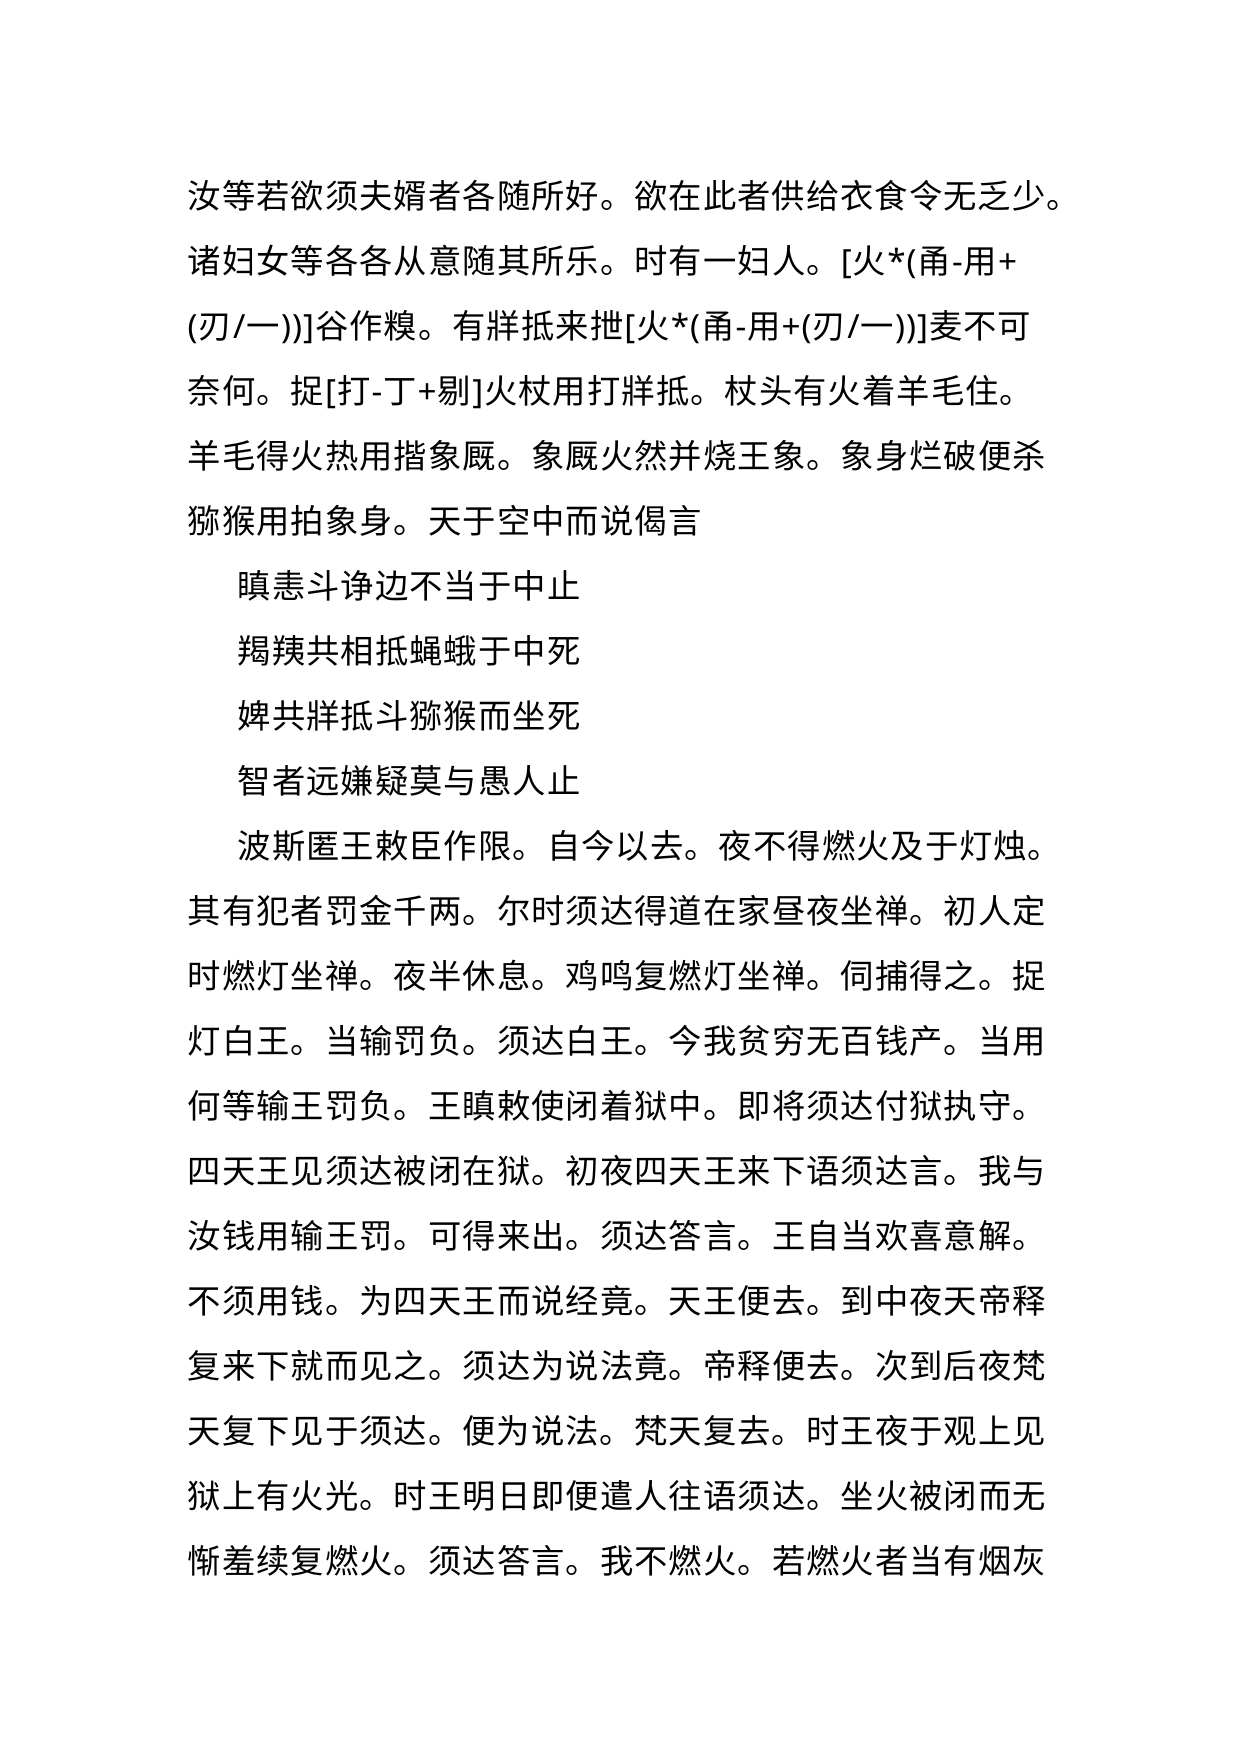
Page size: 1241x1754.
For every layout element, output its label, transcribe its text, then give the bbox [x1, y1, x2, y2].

text 婢共牂抵斗猕猴而坐死 [187, 682, 1053, 747]
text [187, 812, 1053, 1592]
text 羯羠共相抵蝇蛾于中死 [187, 617, 1053, 682]
text 瞋恚斗诤边不当于中止 [187, 552, 1053, 617]
text 智者远嫌疑莫与愚人止 [187, 747, 1053, 812]
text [187, 162, 1053, 552]
